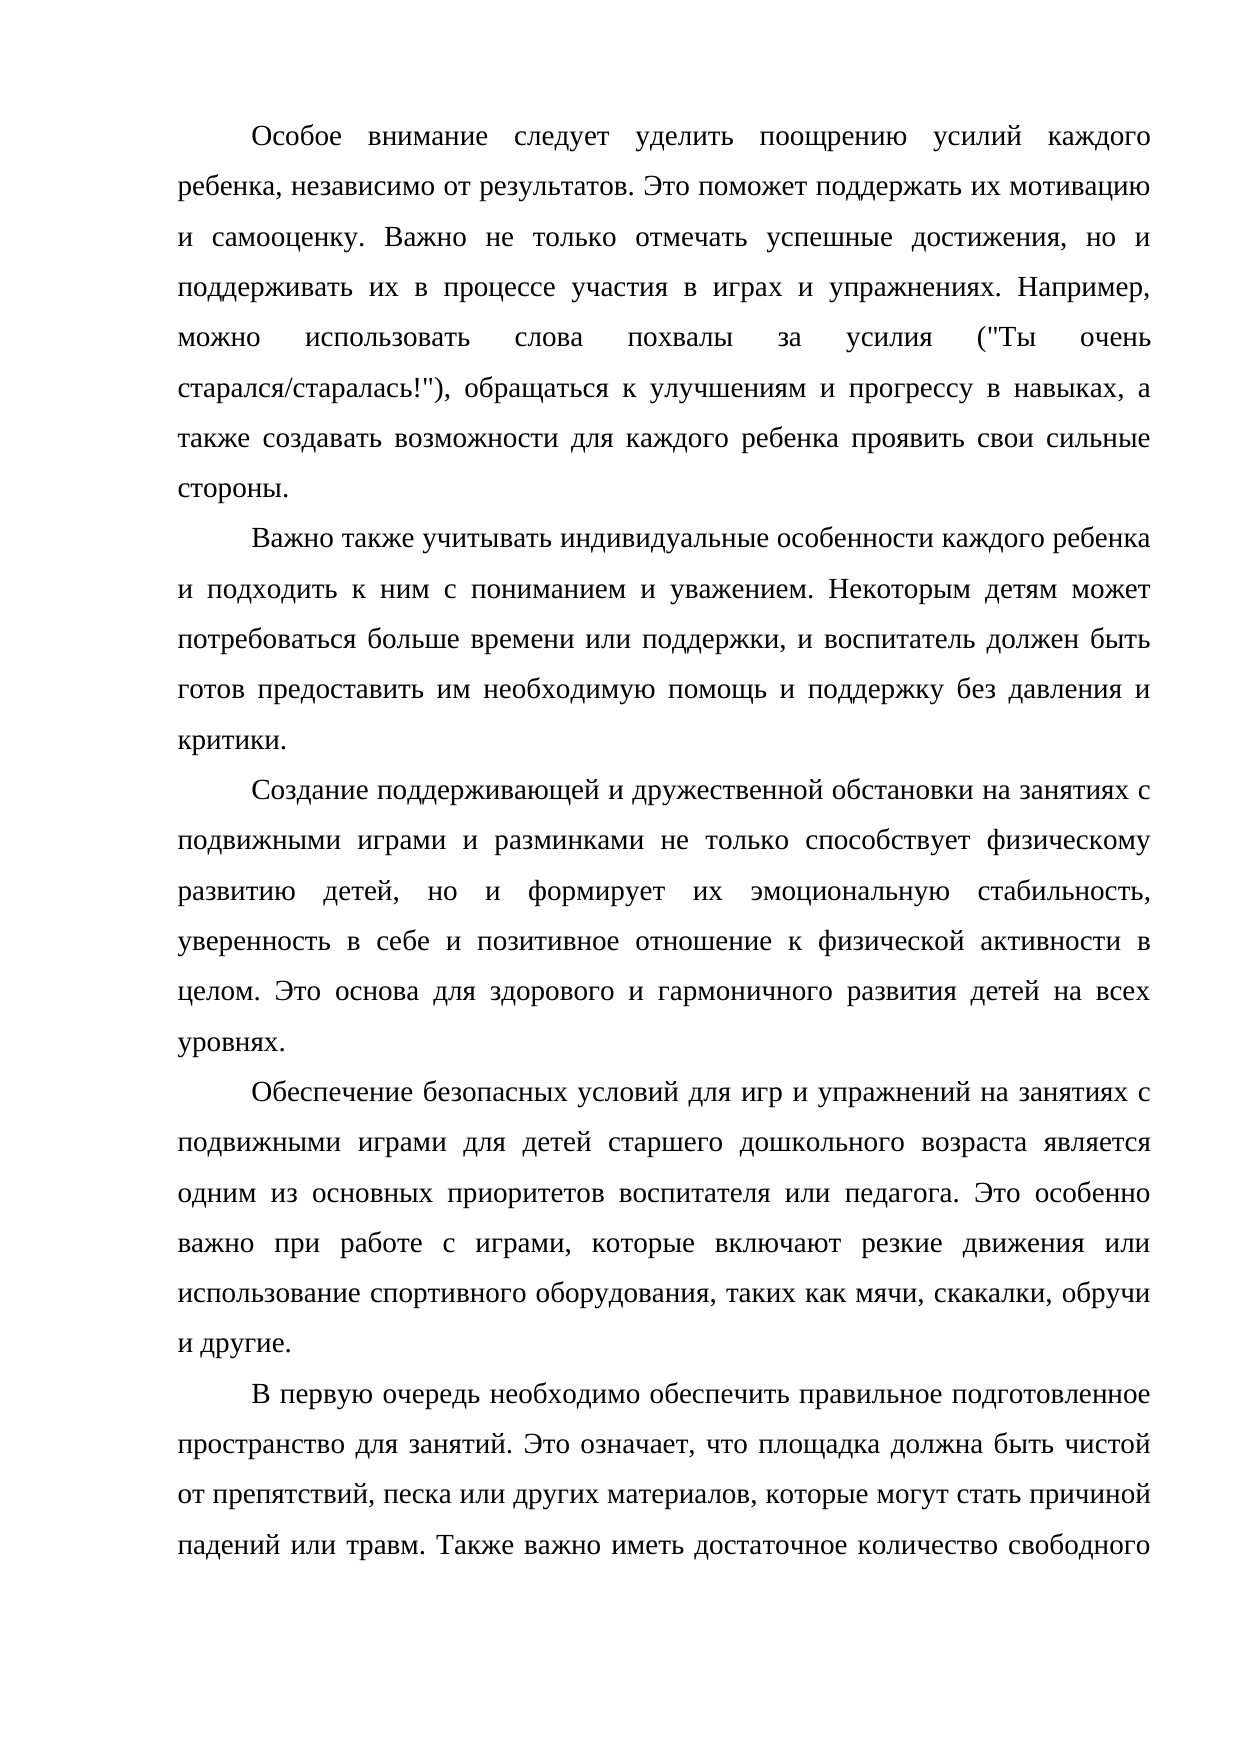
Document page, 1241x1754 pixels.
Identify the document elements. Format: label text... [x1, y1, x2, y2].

text Обеспечение безопасных условий для игр и упражнений на занятиях с подвижными играми для детей старшего дошкольного возраста является одним из основных приоритетов воспитателя или педагога. Это особенно важно при работе с играми, которые включают резкие движения или использование спортивного оборудования, таких как мячи, скакалки, обручи и другие. [177, 1074, 1152, 1359]
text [177, 1376, 1152, 1560]
text Создание поддерживающей и дружественной обстановки на занятиях с подвижными играми и разминками не только способствует физическому развитию детей, но и формирует их эмоциональную стабильность, уверенность в себе и позитивное отношение к физической активности в целом. Это основа для здорового и гармоничного развития детей на всех уровнях. [177, 772, 1152, 1057]
text Особое внимание следует уделить поощрению усилий каждого ребенка, независимо от результатов. Это поможет поддержать их мотивацию и самооценку. Важно не только отмечать успешные достижения, но и поддерживать их в процессе участия в играх и упражнениях. Например, можно использовать слова похвалы за усилия ("Ты очень старался/старалась!"), обращаться к улучшениям и прогрессу в навыках, а также создавать возможности для каждого ребенка проявить свои сильные стороны. [177, 118, 1152, 504]
text Важно также учитывать индивидуальные особенности каждого ребенка и подходить к ним с пониманием и уважением. Некоторым детям может потребоваться больше времени или поддержки, и воспитатель должен быть готов предоставить им необходимую помощь и поддержку без давления и критики. [177, 521, 1152, 755]
